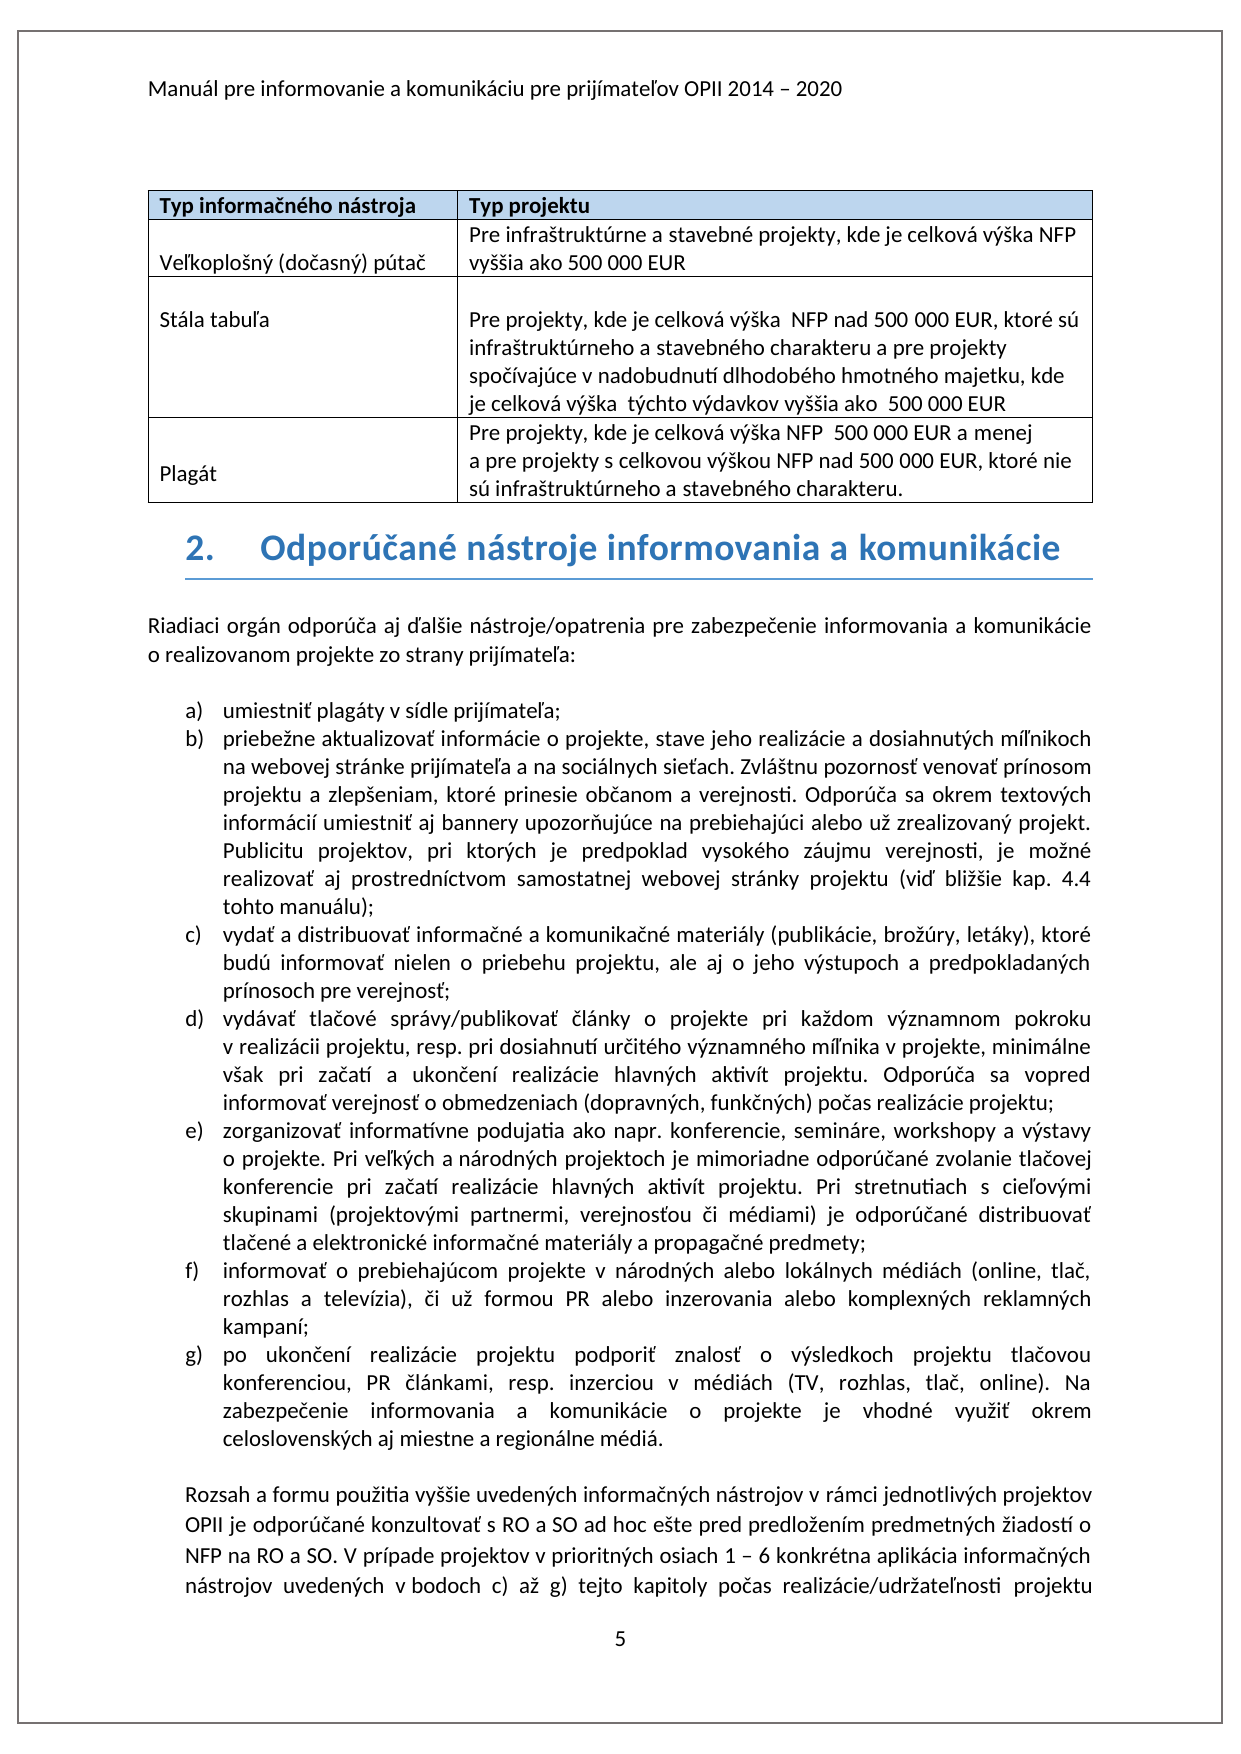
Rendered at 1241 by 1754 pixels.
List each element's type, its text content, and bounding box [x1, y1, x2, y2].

text Riadiaci orgán odporúča aj ďalšie nástroje/opatrenia pre zabezpečenie informovania a komunikácie o realizovanom projekte zo strany prijímateľa: [148, 612, 1093, 668]
table_cell Veľkoplošný (dočasný) pútač [149, 220, 457, 276]
text Odporúčané nástroje informovania a komunikácie [185, 524, 1093, 578]
table_cell Pre projekty, kde je celková výška NFP nad 500 000 EUR, ktoré sú infraštruktúrneho a stavebného charakteru a pre projekty spočívajúce v nadobudnutí dlhodobého hmotného majetku, kde je celková výška týchto výdavkov vyššia ako 500 000 EUR [458, 277, 1092, 417]
table_cell Pre infraštruktúrne a stavebné projekty, kde je celková výška NFP vyššia ako 500 000 EUR [458, 220, 1092, 276]
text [185, 1480, 1093, 1599]
list informovať o prebiehajúcom projekte v národných alebo lokálnych médiách (online, tlač, rozhlas a televízia), či už formou PR alebo inzerovania alebo komplexných reklamných kampaní; [185, 1256, 1093, 1340]
table_cell Stála tabuľa [149, 277, 457, 417]
table_header Typ informačného nástroja [149, 191, 457, 219]
table_cell Pre projekty, kde je celková výška NFP 500 000 EUR a menej a pre projekty s celkovou výškou NFP nad 500 000 EUR, ktoré nie sú infraštruktúrneho a stavebného charakteru. [458, 418, 1092, 502]
list po ukončení realizácie projektu podporiť znalosť o výsledkoch projektu tlačovou konferenciou, PR článkami, resp. inzerciou v médiách (TV, rozhlas, tlač, online). Na zabezpečenie informovania a komunikácie o projekte je vhodné využiť okrem celoslovenských aj miestne a regionálne médiá. [185, 1340, 1093, 1452]
list umiestniť plagáty v sídle prijímateľa; [185, 696, 1093, 724]
list vydávať tlačové správy/publikovať články o projekte pri každom významnom pokroku v realizácii projektu, resp. pri dosiahnutí určitého významného míľnika v projekte, minimálne však pri začatí a ukončení realizácie hlavných aktivít projektu. Odporúča sa vopred informovať verejnosť o obmedzeniach (dopravných, funkčných) počas realizácie projektu; [185, 1004, 1093, 1116]
table_header Typ projektu [458, 191, 1092, 219]
table_cell Plagát [149, 418, 457, 502]
list vydať a distribuovať informačné a komunikačné materiály (publikácie, brožúry, letáky), ktoré budú informovať nielen o priebehu projektu, ale aj o jeho výstupoch a predpokladaných prínosoch pre verejnosť; [185, 920, 1093, 1004]
list zorganizovať informatívne podujatia ako napr. konferencie, semináre, workshopy a výstavy o projekte. Pri veľkých a národných projektoch je mimoriadne odporúčané zvolanie tlačovej konferencie pri začatí realizácie hlavných aktivít projektu. Pri stretnutiach s cieľovými skupinami (projektovými partnermi, verejnosťou či médiami) je odporúčané distribuovať tlačené a elektronické informačné materiály a propagačné predmety; [185, 1116, 1093, 1256]
list priebežne aktualizovať informácie o projekte, stave jeho realizácie a dosiahnutých míľnikoch na webovej stránke prijímateľa a na sociálnych sieťach. Zvláštnu pozornosť venovať prínosom projektu a zlepšeniam, ktoré prinesie občanom a verejnosti. Odporúča sa okrem textových informácií umiestniť aj bannery upozorňujúce na prebiehajúci alebo už zrealizovaný projekt. Publicitu projektov, pri ktorých je predpoklad vysokého záujmu verejnosti, je možné realizovať aj prostredníctvom samostatnej webovej stránky projektu (viď bližšie kap. 4.4 tohto manuálu); [185, 724, 1093, 920]
